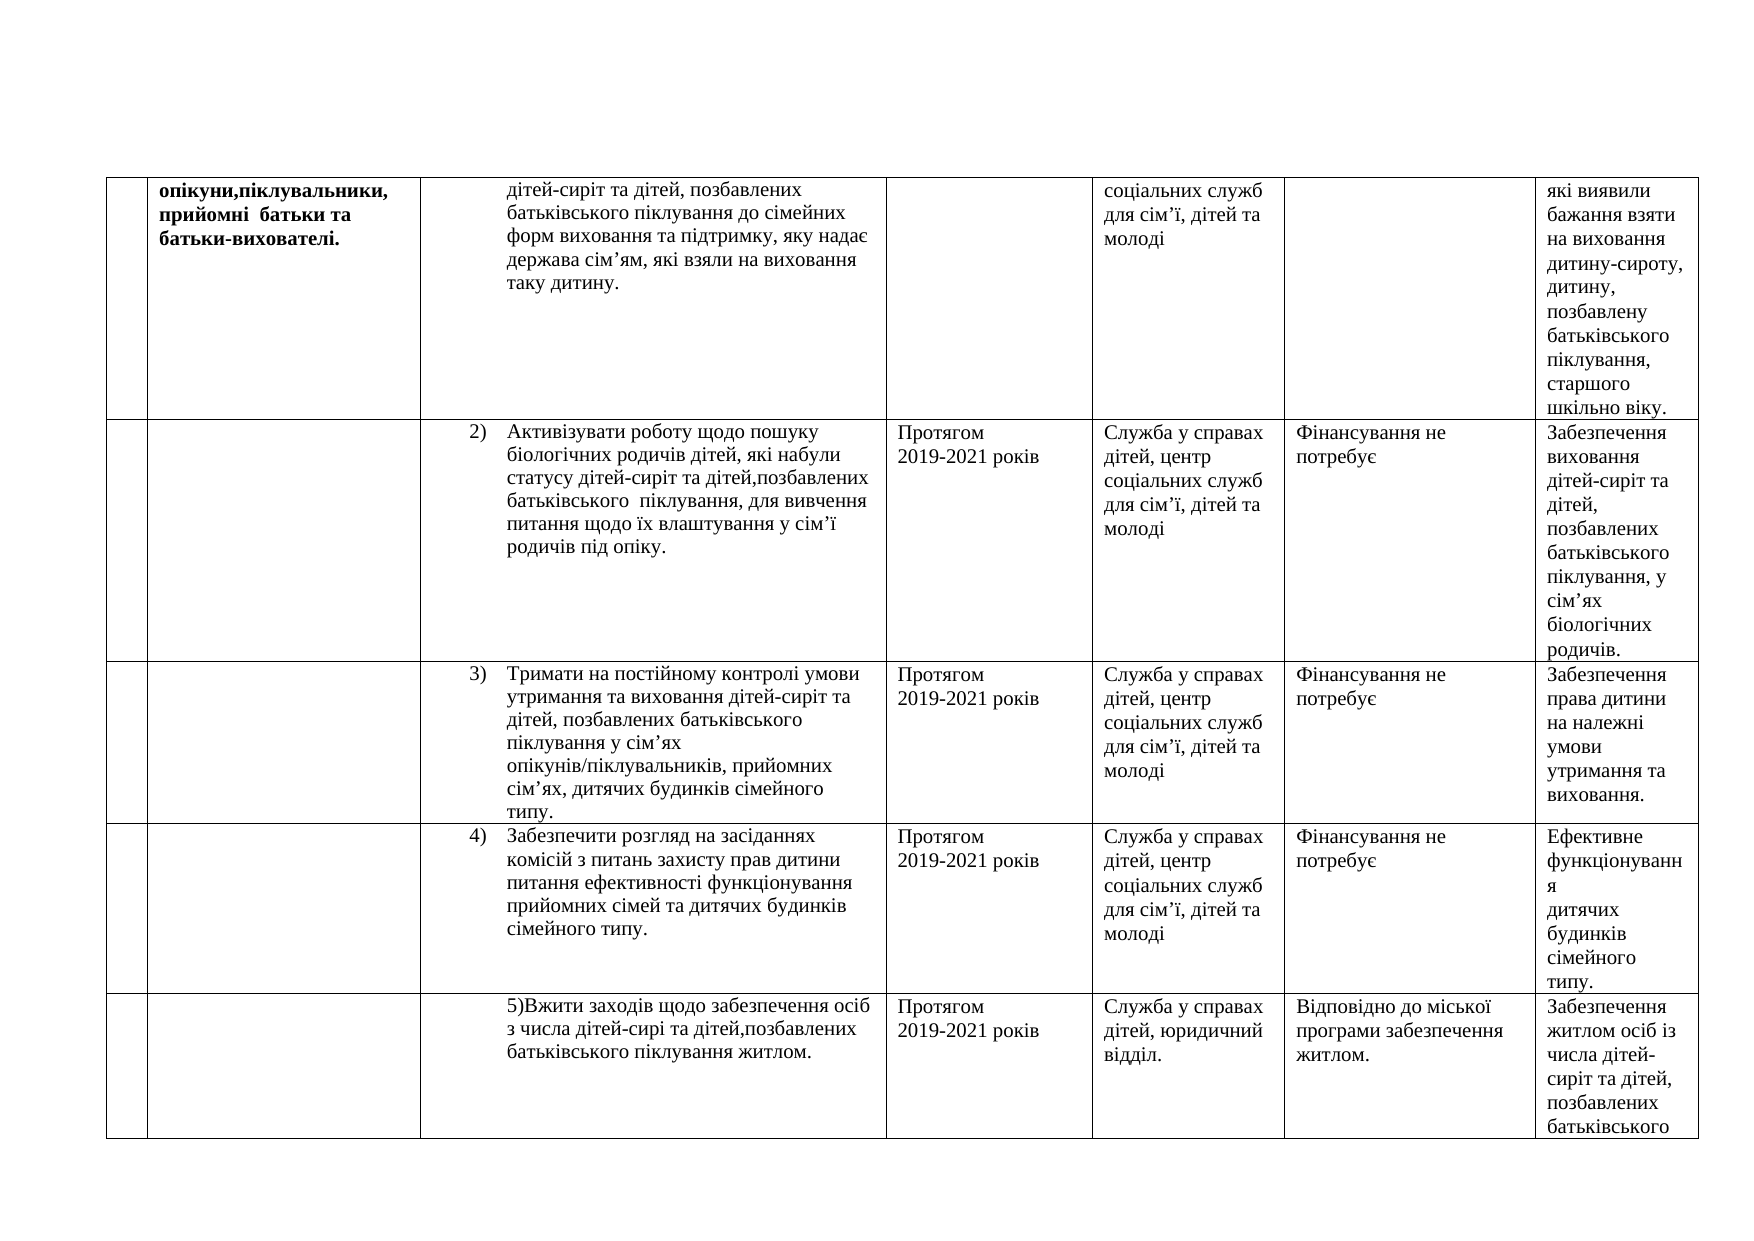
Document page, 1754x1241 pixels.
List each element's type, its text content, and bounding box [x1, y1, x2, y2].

table_cell Тримати на постійному контролі умови утримання та виховання дітей-сиріт та дітей, позбавлених батьківського піклування у сім’ях опікунів/піклувальників, прийомних сім’ях, дитячих будинків сімейного типу. [421, 662, 886, 823]
table_cell Служба у справах дітей, центр соціальних служб для сім’ї, дітей та молоді [1093, 824, 1284, 993]
table_cell Протягом 2019-2021 років [887, 420, 1092, 661]
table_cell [148, 178, 420, 419]
table_cell [148, 824, 420, 993]
table_cell [148, 420, 420, 661]
table_cell [107, 994, 147, 1138]
table_cell Забезпечення права дитини на належні умови утримання та виховання. [1536, 662, 1698, 823]
table_cell Служба у справах дітей, центр соціальних служб для сім’ї, дітей та молоді [1093, 420, 1284, 661]
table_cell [1285, 178, 1535, 419]
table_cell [887, 994, 1092, 1138]
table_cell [1536, 178, 1698, 419]
table_cell 3. [107, 178, 147, 419]
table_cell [421, 178, 886, 419]
table_cell Протягом 2019-2021 років [887, 662, 1092, 823]
table_cell Ефективне функціонування дитячих будинків сімейного типу. [1536, 824, 1698, 993]
table_cell Активізувати роботу щодо пошуку біологічних родичів дітей, які набули статусу дітей-сиріт та дітей,позбавлених батьківського піклування, для вивчення питання щодо їх влаштування у сім’ї родичів під опіку. [421, 420, 886, 661]
table_cell [107, 420, 147, 661]
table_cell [1285, 994, 1535, 1138]
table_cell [1093, 178, 1284, 419]
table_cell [887, 178, 1092, 419]
table_cell Забезпечити розгляд на засіданнях комісій з питань захисту прав дитини питання ефективності функціонування прийомних сімей та дитячих будинків сімейного типу. [421, 824, 886, 993]
table_cell [148, 662, 420, 823]
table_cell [421, 994, 886, 1138]
table_cell Служба у справах дітей, центр соціальних служб для сім’ї, дітей та молоді [1093, 662, 1284, 823]
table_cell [1536, 994, 1698, 1138]
table_cell [107, 824, 147, 993]
table_cell [148, 994, 420, 1138]
table_cell Фінансування не потребує [1285, 662, 1535, 823]
table_cell Фінансування не потребує [1285, 824, 1535, 993]
table_cell Протягом 2019-2021 років [887, 824, 1092, 993]
table_cell [107, 662, 147, 823]
table_cell Забезпечення виховання дітей-сиріт та дітей, позбавлених батьківського піклування, у сім’ях біологічних родичів. [1536, 420, 1698, 661]
table_cell Фінансування не потребує [1285, 420, 1535, 661]
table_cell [1093, 994, 1284, 1138]
